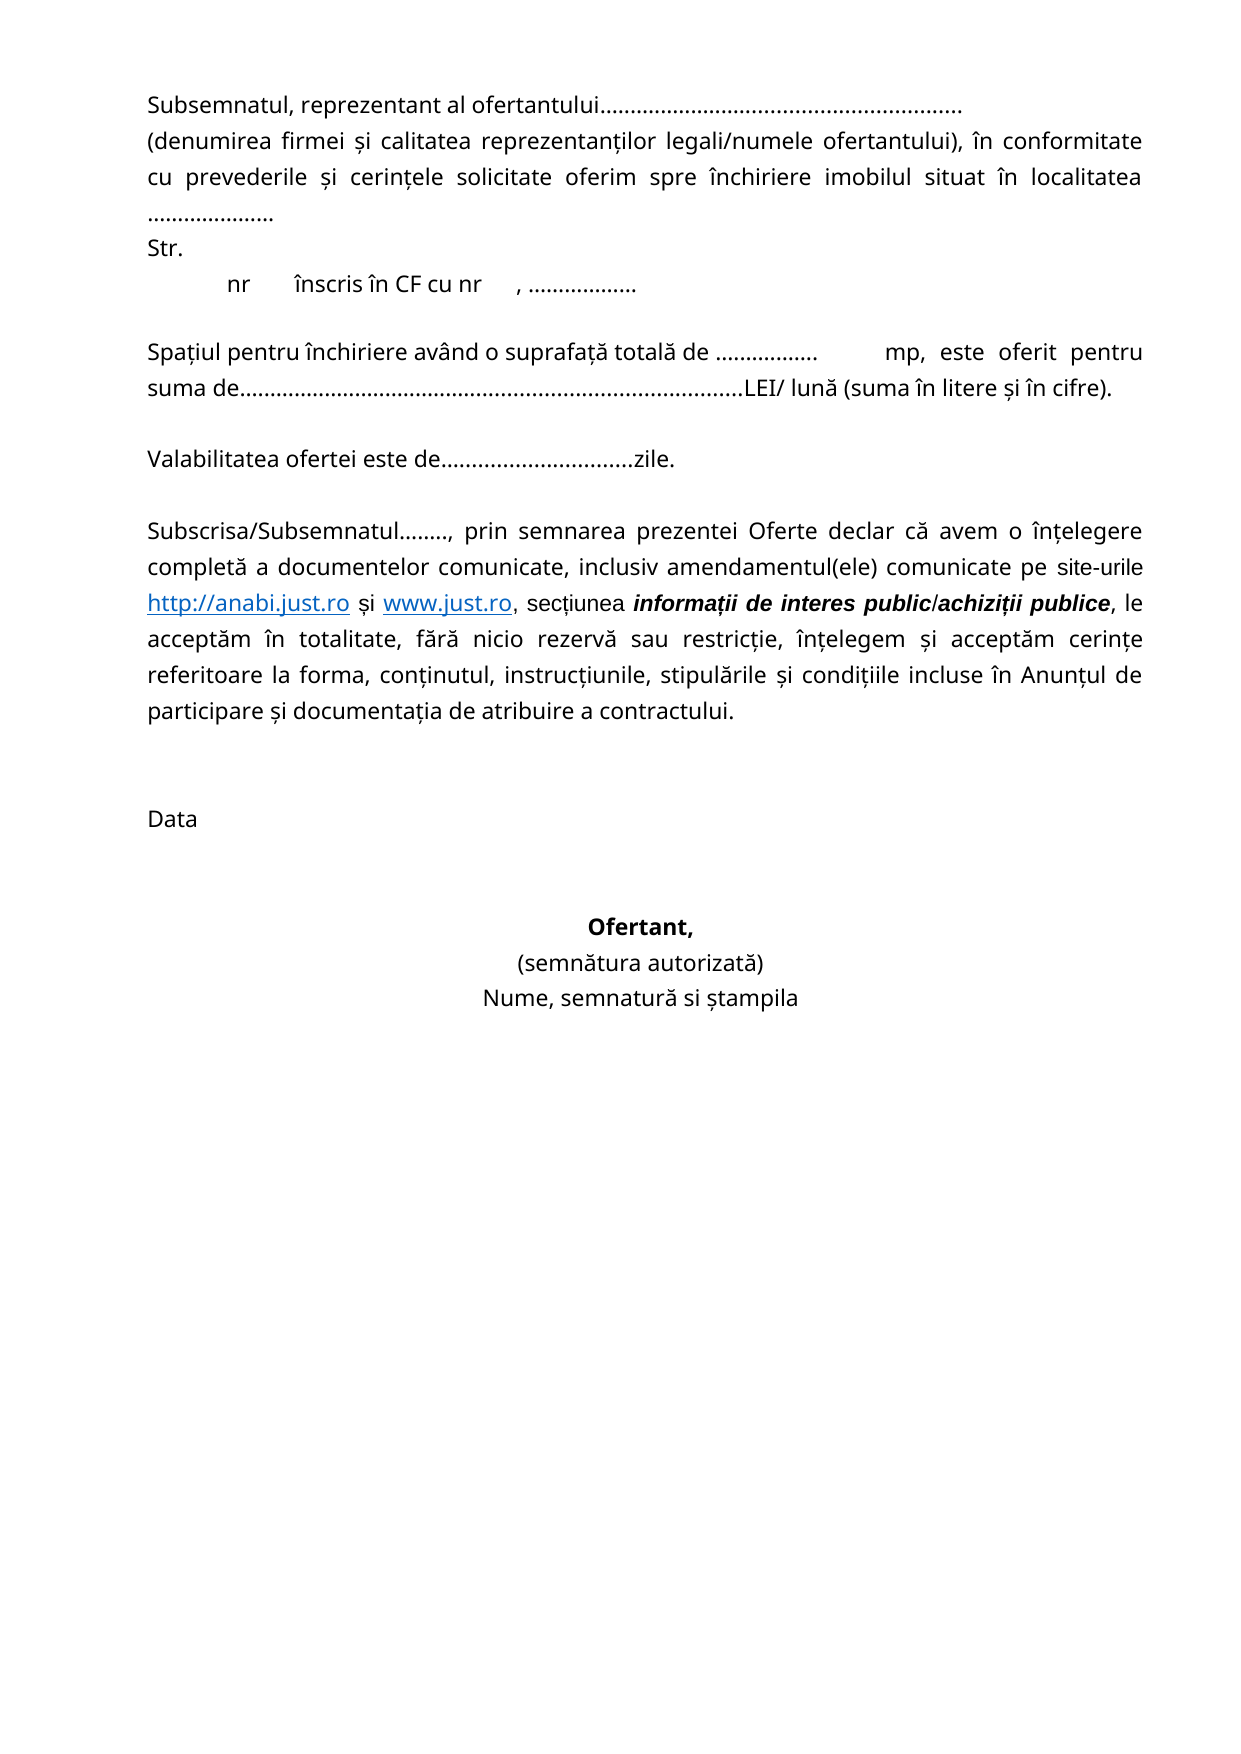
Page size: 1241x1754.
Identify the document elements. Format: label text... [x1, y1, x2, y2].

text Valabilitatea ofertei este de zile. [147, 443, 1143, 474]
text Spațiul pentru închiriere având o suprafață totală de .……………. mp, este oferit pentru suma de LEI/ lună (suma în litere şi în cifre). [147, 336, 1143, 403]
text (semnătura autorizată) [147, 946, 1134, 978]
text Subscrisa/Subsemnatul…….., prin semnarea prezentei Oferte declar că avem o înțelegere completă a documentelor comunicate, inclusiv amendamentul(ele) comunicate pe site-urile http://anabi.just.ro și www.just.ro, secțiunea informații de interes public/achiziții publice, le acceptăm în totalitate, fără nicio rezervă sau restricție, înțelegem și acceptăm cerințe referitoare la forma, conținutul, instrucțiunile, stipulările și condițiile incluse în Anunțul de participare și documentația de atribuire a contractului. [147, 515, 1143, 726]
text Subsemnatul, reprezentant al ofertantului [147, 89, 1143, 120]
text Data [147, 803, 1134, 834]
text Ofertant, [147, 911, 1134, 942]
text Str. nr înscris în CF cu nr , ……………… [147, 232, 1143, 264]
text (denumirea firmei şi calitatea reprezentanților legali/numele ofertantului), în conformitate cu prevederile şi cerințele solicitate oferim spre închiriere imobilul situat în localitatea ………………… [147, 124, 1143, 228]
text Nume, semnatură si ștampila [147, 982, 1134, 1014]
